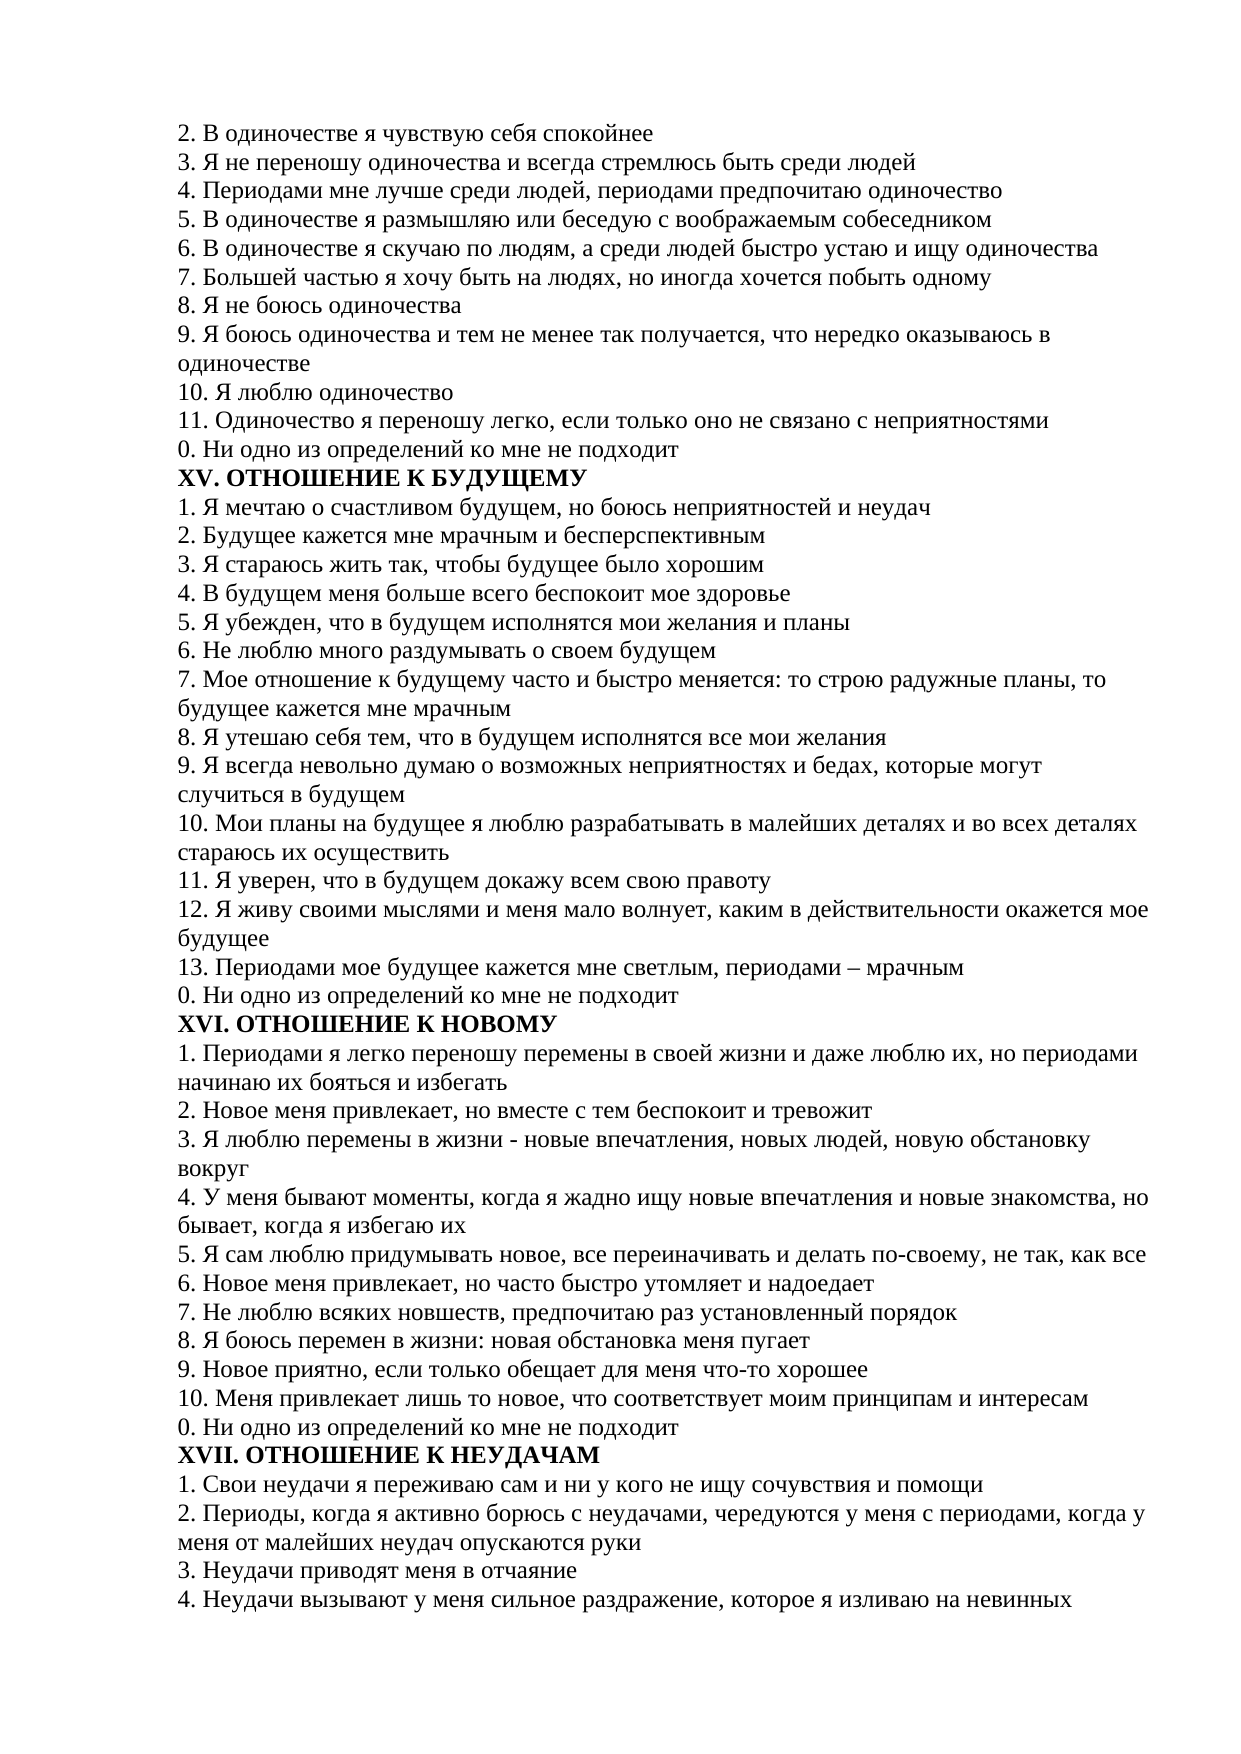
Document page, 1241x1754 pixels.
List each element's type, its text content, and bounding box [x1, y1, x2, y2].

text 1. Свои неудачи я переживаю сам и ни у кого не ищу сочувствия и помощи [177, 1469, 1152, 1498]
text 3. Я люблю перемены в жизни - новые впечатления, новых людей, новую обстановку вокруг [177, 1124, 1152, 1182]
text 5. Я сам люблю придумывать новое, все переиначивать и делать по-своему, не так, как все [177, 1239, 1152, 1268]
text 6. Не люблю много раздумывать о своем будущем [177, 636, 1152, 664]
text 10. Мои планы на будущее я люблю разрабатывать в малейших деталях и во всех деталях стараюсь их осуществить [177, 808, 1152, 866]
text 4. Периодами мне лучше среди людей, периодами предпочитаю одиночество [177, 176, 1152, 204]
text 3. Я не переношу одиночества и всегда стремлюсь быть среди людей [177, 147, 1152, 176]
text XVII. ОТНОШЕНИЕ К НЕУДАЧАМ [177, 1441, 1152, 1469]
text 1. Периодами я легко переношу перемены в своей жизни и даже люблю их, но периодами начинаю их бояться и избегать [177, 1038, 1152, 1096]
text XVI. ОТНОШЕНИЕ К НОВОМУ [177, 1009, 1152, 1038]
text 13. Периодами мое будущее кажется мне светлым, периодами – мрачным [177, 952, 1152, 981]
text 1. Я мечтаю о счастливом будущем, но боюсь неприятностей и неудач [177, 492, 1152, 521]
text 10. Я люблю одиночество [177, 377, 1152, 406]
text 2. В одиночестве я чувствую себя спокойнее [177, 118, 1152, 147]
text 5. В одиночестве я размышляю или беседую с воображаемым собеседником [177, 204, 1152, 233]
text 8. Я боюсь перемен в жизни: новая обстановка меня пугает [177, 1326, 1152, 1354]
text 11. Одиночество я переношу легко, если только оно не связано с неприятностями [177, 406, 1152, 434]
text 4. Неудачи вызывают у меня сильное раздражение, которое я изливаю на невинных [177, 1584, 1152, 1613]
text 5. Я убежден, что в будущем исполнятся мои желания и планы [177, 607, 1152, 636]
text 6. В одиночестве я скучаю по людям, а среди людей быстро устаю и ищу одиночества [177, 233, 1152, 262]
text 0. Ни одно из определений ко мне не подходит [177, 434, 1152, 463]
text 6. Новое меня привлекает, но часто быстро утомляет и надоедает [177, 1268, 1152, 1297]
text 9. Я боюсь одиночества и тем не менее так получается, что нередко оказываюсь в одиночестве [177, 319, 1152, 377]
text 10. Меня привлекает лишь то новое, что соответствует моим принципам и интересам [177, 1383, 1152, 1412]
text 0. Ни одно из определений ко мне не подходит [177, 1412, 1152, 1441]
text 7. Не люблю всяких новшеств, предпочитаю раз установленный порядок [177, 1297, 1152, 1326]
text 2. Периоды, когда я активно борюсь с неудачами, чередуются у меня с периодами, когда у меня от малейших неудач опускаются руки [177, 1498, 1152, 1556]
text 2. Будущее кажется мне мрачным и бесперспективным [177, 521, 1152, 549]
text 9. Я всегда невольно думаю о возможных неприятностях и бедах, которые могут случиться в будущем [177, 751, 1152, 808]
text 2. Новое меня привлекает, но вместе с тем беспокоит и тревожит [177, 1096, 1152, 1124]
text 7. Мое отношение к будущему часто и быстро меняется: то строю радужные планы, то будущее кажется мне мрачным [177, 664, 1152, 722]
text 7. Большей частью я хочу быть на людях, но иногда хочется побыть одному [177, 262, 1152, 291]
text 4. У меня бывают моменты, когда я жадно ищу новые впечатления и новые знакомства, но бывает, когда я избегаю их [177, 1182, 1152, 1239]
text 11. Я уверен, что в будущем докажу всем свою правоту [177, 866, 1152, 894]
text XV. ОТНОШЕНИЕ К БУДУЩЕМУ [177, 463, 1152, 492]
text 12. Я живу своими мыслями и меня мало волнует, каким в действительности окажется мое будущее [177, 894, 1152, 952]
text 3. Я стараюсь жить так, чтобы будущее было хорошим [177, 549, 1152, 578]
text 4. В будущем меня больше всего беспокоит мое здоровье [177, 578, 1152, 607]
text 3. Неудачи приводят меня в отчаяние [177, 1556, 1152, 1584]
text 8. Я не боюсь одиночества [177, 291, 1152, 319]
text 0. Ни одно из определений ко мне не подходит [177, 981, 1152, 1009]
text 8. Я утешаю себя тем, что в будущем исполнятся все мои желания [177, 722, 1152, 751]
text 9. Новое приятно, если только обещает для меня что-то хорошее [177, 1354, 1152, 1383]
